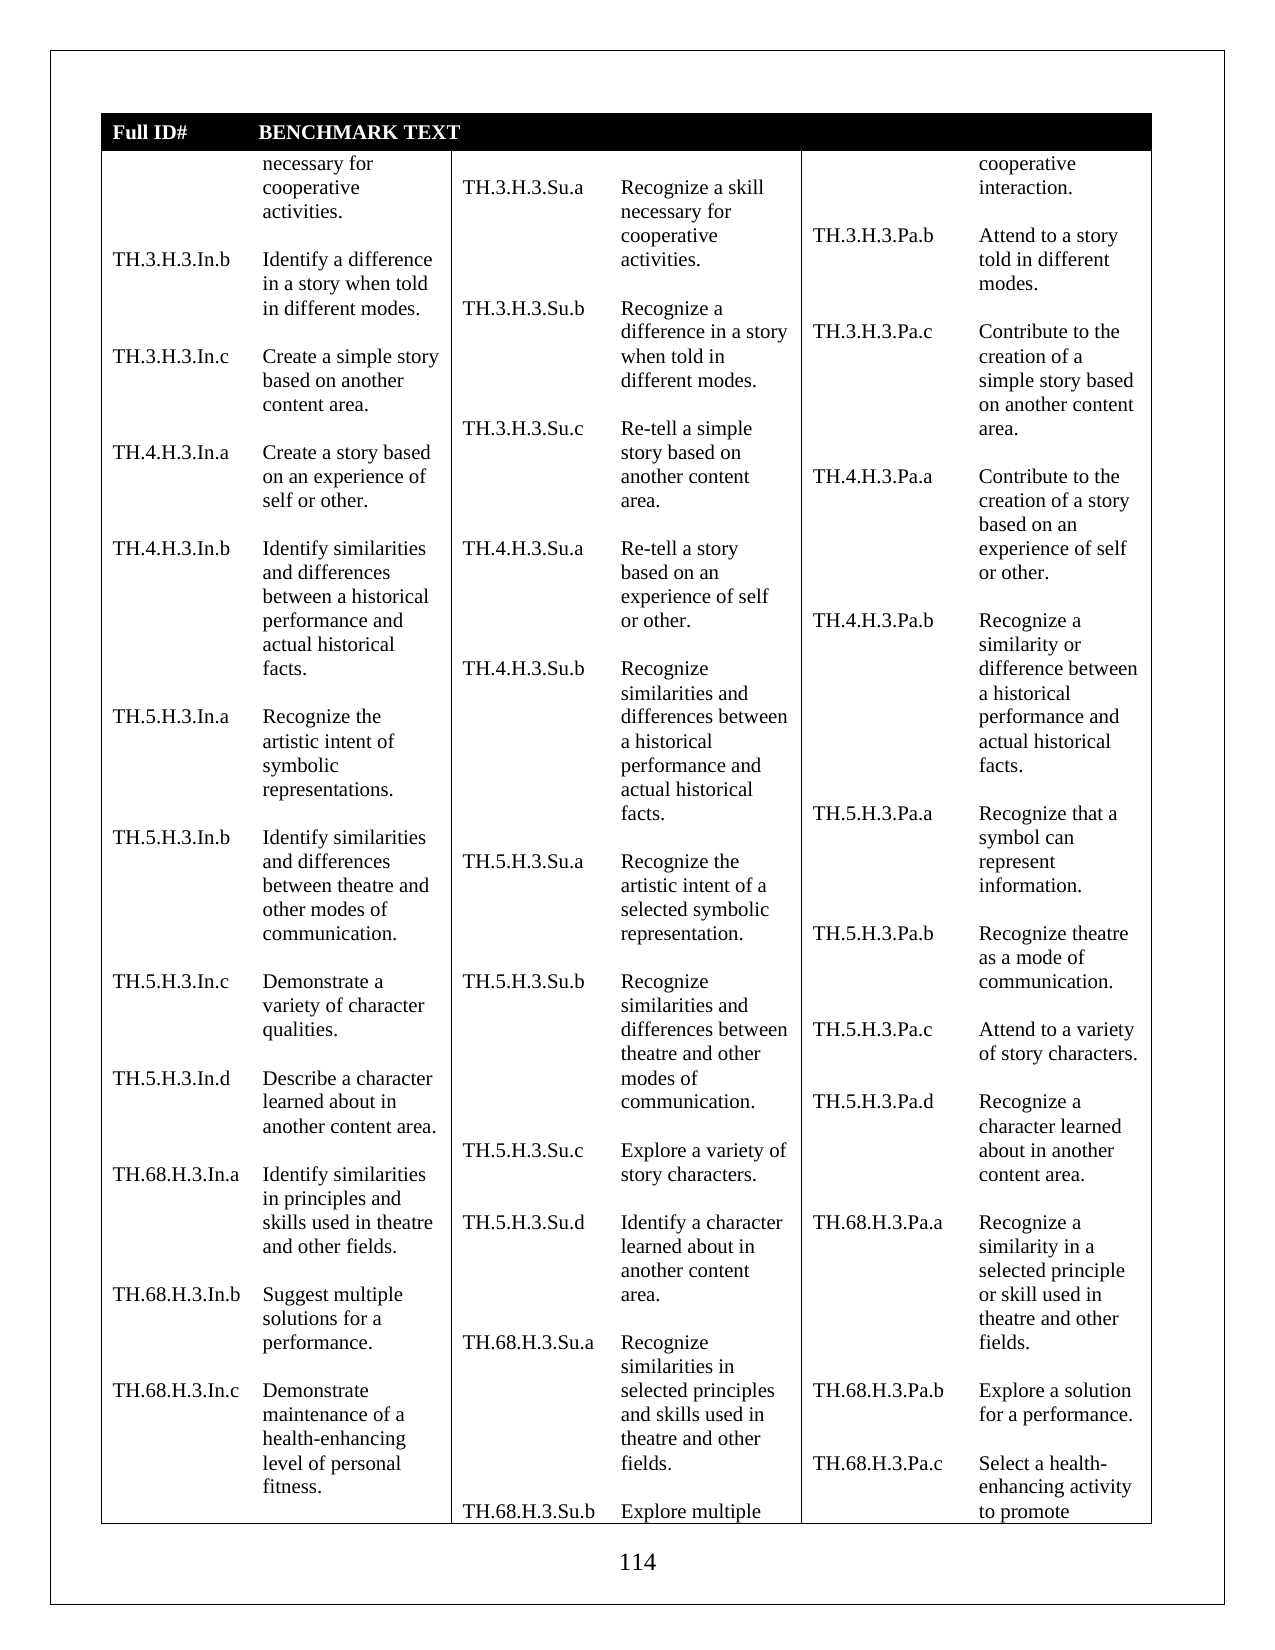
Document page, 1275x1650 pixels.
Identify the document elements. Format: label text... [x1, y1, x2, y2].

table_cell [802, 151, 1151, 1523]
table_header BENCHMARK TEXT [248, 114, 1151, 150]
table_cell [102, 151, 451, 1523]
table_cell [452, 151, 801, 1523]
table_header Full ID# [102, 114, 247, 150]
